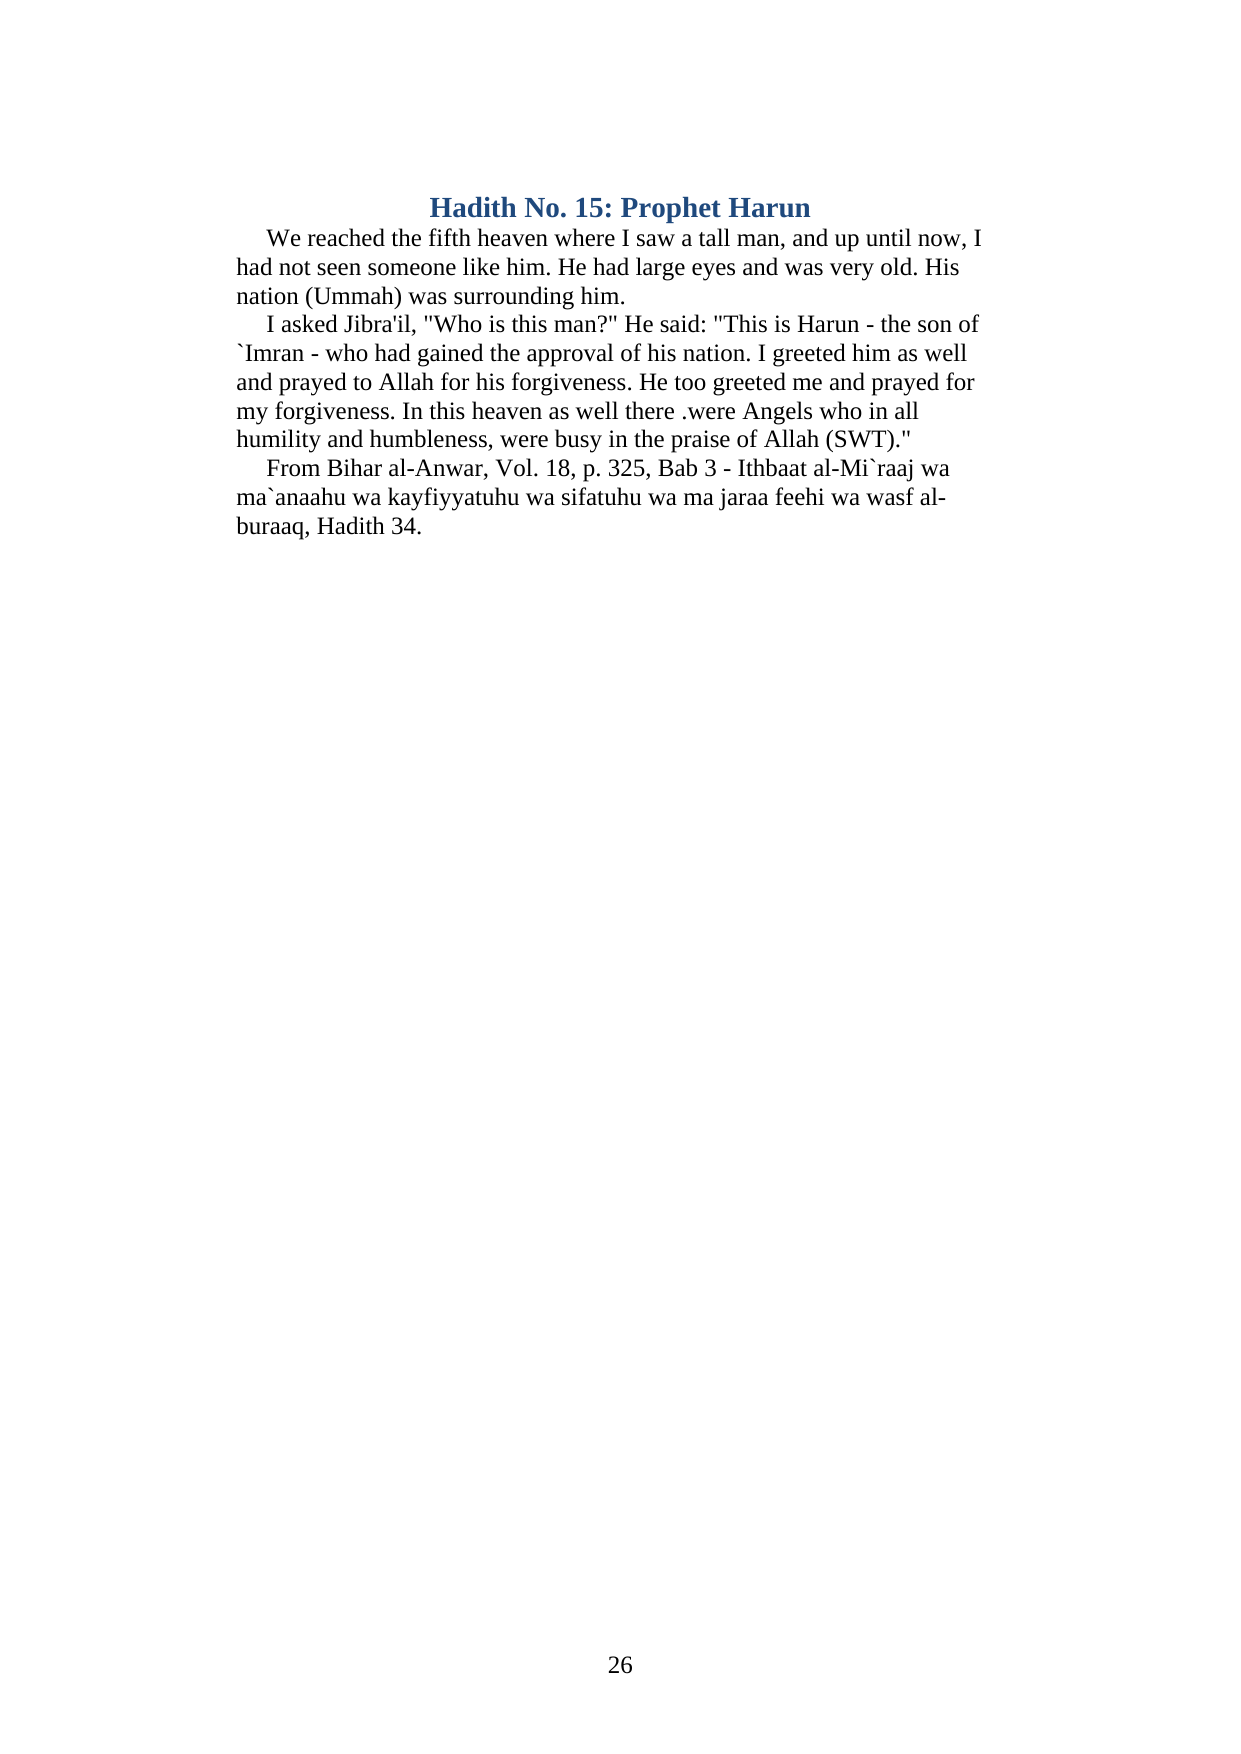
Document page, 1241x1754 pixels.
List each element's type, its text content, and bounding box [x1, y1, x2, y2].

text We reached the fifth heaven where I saw a tall man, and up until now, I had not seen someone like him. He had large eyes and was very old. His nation (Ummah) was surrounding him. [236, 223, 1004, 309]
subtitle Hadith No. 15: Prophet Harun [236, 190, 1004, 223]
text From Bihar al-Anwar, Vol. 18, p. 325, Bab 3 - Ithbaat al-Mi`raaj wa ma`anaahu wa kayfiyyatuhu wa sifatuhu wa ma jaraa feehi wa wasf al-buraaq, Hadith 34. [236, 453, 1004, 539]
text I asked Jibra'il, "Who is this man?" He said: "This is Harun - the son of `Imran - who had gained the approval of his nation. I greeted him as well and prayed to Allah for his forgiveness. He too greeted me and prayed for my forgiveness. In this heaven as well there .were Angels who in all humility and humbleness, were busy in the praise of Allah (SWT)." [236, 309, 1004, 453]
